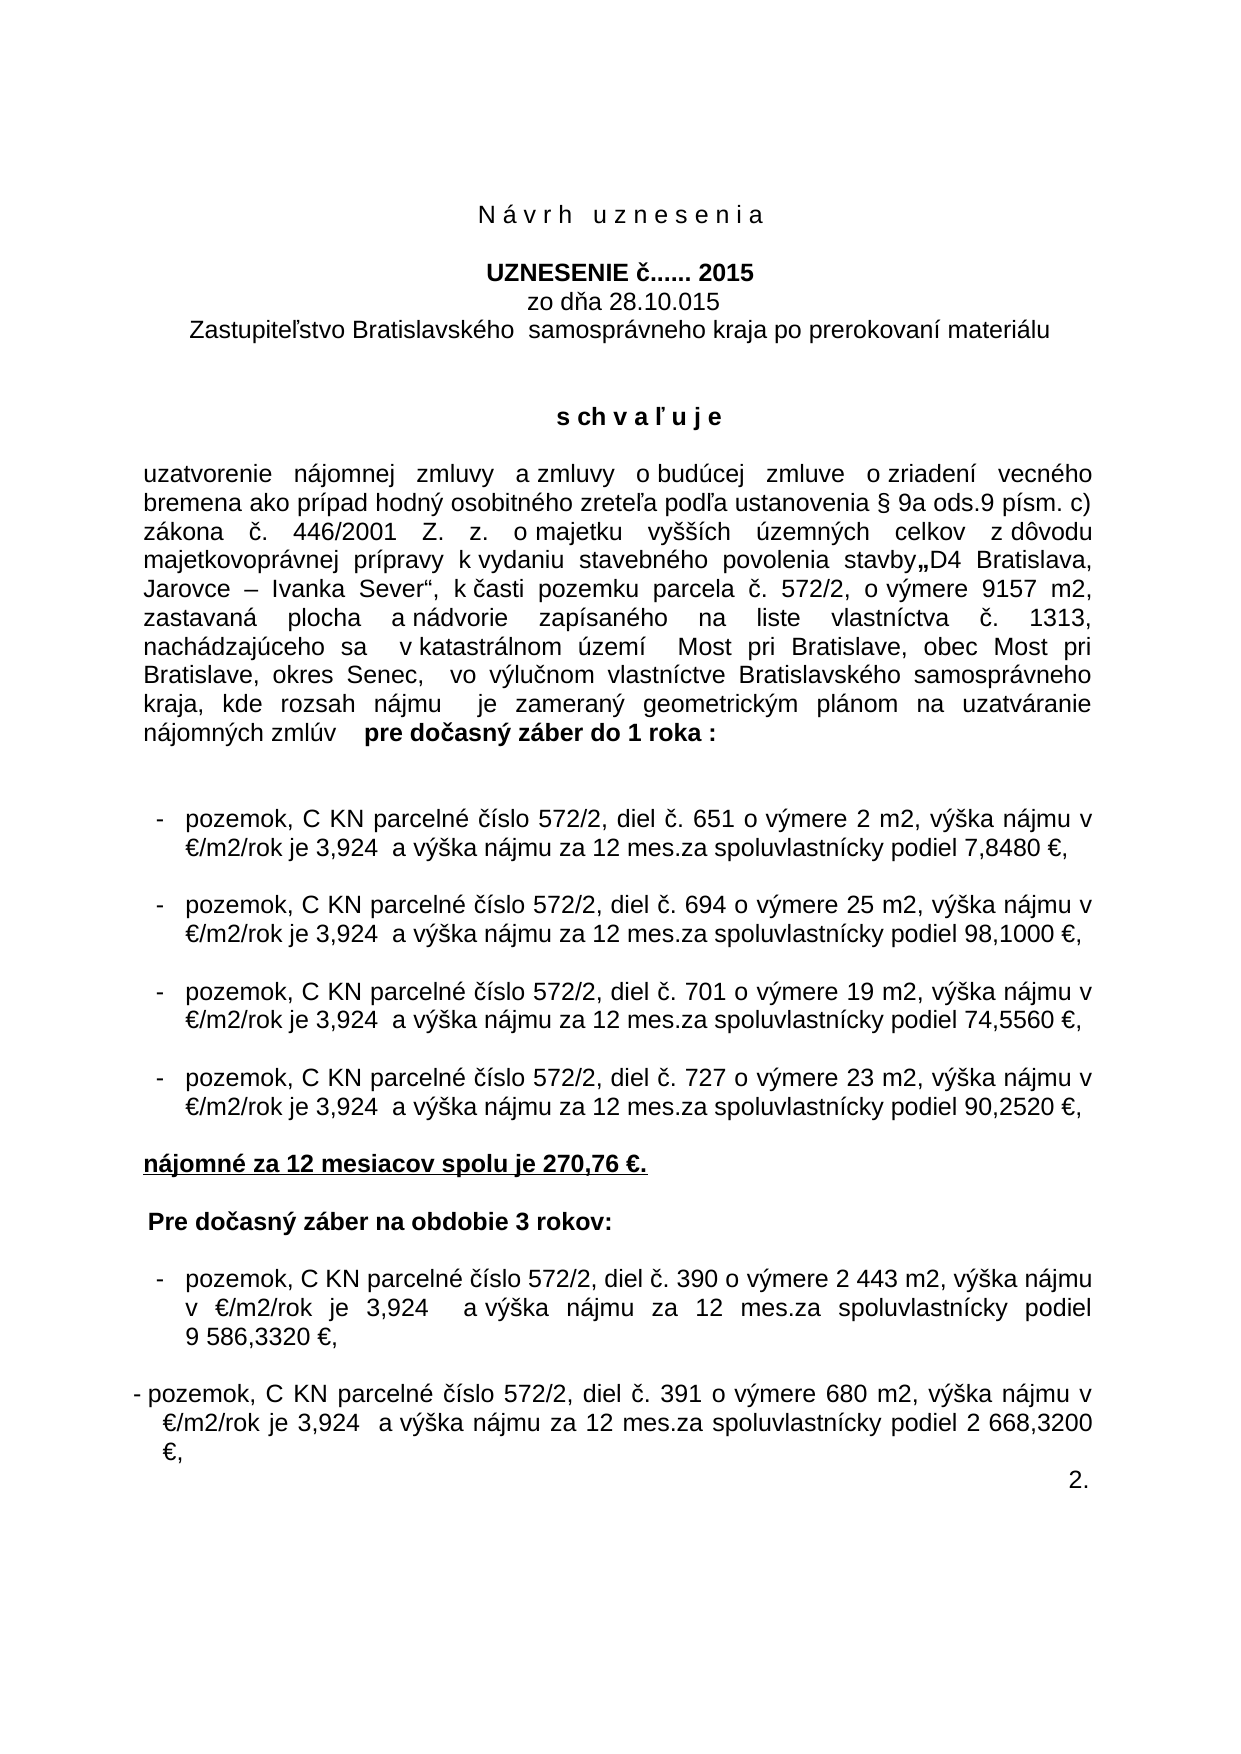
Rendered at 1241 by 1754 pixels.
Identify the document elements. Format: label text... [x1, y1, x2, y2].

text Zastupiteľstvo Bratislavského samosprávneho kraja po prerokovaní materiálu [148, 315, 1093, 344]
text N á v r h u z n e s e n i a [148, 200, 1093, 229]
text UZNESENIE č...... 2015 [148, 258, 1093, 287]
list pozemok, C KN parcelné číslo 572/2, diel č. 727 o výmere 23 m2, výška nájmu v €/m2/rok je 3,924 a výška nájmu za 12 mes.za spoluvlastnícky podiel 90,2520 €, [156, 1063, 1093, 1120]
list pozemok, C KN parcelné číslo 572/2, diel č. 651 o výmere 2 m2, výška nájmu v €/m2/rok je 3,924 a výška nájmu za 12 mes.za spoluvlastnícky podiel 7,8480 €, [156, 804, 1093, 862]
text uzatvorenie nájomnej zmluvy a zmluvy o budúcej zmluve o zriadení vecného bremena ako prípad hodný osobitného zreteľa podľa ustanovenia § 9a ods.9 písm. c) zákona č. 446/2001 Z. z. o majetku vyšších územných celkov z dôvodu majetkovoprávnej prípravy k vydaniu stavebného povolenia stavby„D4 Bratislava, Jarovce – Ivanka Sever“, k časti pozemku parcela č. 572/2, o výmere 9157 m2, zastavaná plocha a nádvorie zapísaného na liste vlastníctva č. 1313, nachádzajúceho sa v katastrálnom území Most pri Bratislave, obec Most pri Bratislave, okres Senec, vo výlučnom vlastníctve Bratislavského samosprávneho kraja, kde rozsah nájmu je zameraný geometrickým plánom na uzatváranie nájomných zmlúv pre dočasný záber do 1 roka : [143, 459, 1093, 747]
list pozemok, C KN parcelné číslo 572/2, diel č. 390 o výmere 2 443 m2, výška nájmu v €/m2/rok je 3,924 a výška nájmu za 12 mes.za spoluvlastnícky podiel 9 586,3320 €, [156, 1264, 1093, 1350]
text nájomné za 12 mesiacov spolu je 270,76 €. [143, 1149, 1093, 1178]
text Pre dočasný záber na obdobie 3 rokov: [148, 1207, 1093, 1235]
list pozemok, C KN parcelné číslo 572/2, diel č. 694 o výmere 25 m2, výška nájmu v €/m2/rok je 3,924 a výška nájmu za 12 mes.za spoluvlastnícky podiel 98,1000 €, [156, 890, 1093, 948]
list pozemok, C KN parcelné číslo 572/2, diel č. 391 o výmere 680 m2, výška nájmu v €/m2/rok je 3,924 a výška nájmu za 12 mes.za spoluvlastnícky podiel 2 668,3200 €, [133, 1379, 1093, 1465]
text s ch v a ľ u j e [185, 402, 1093, 430]
list pozemok, C KN parcelné číslo 572/2, diel č. 701 o výmere 19 m2, výška nájmu v €/m2/rok je 3,924 a výška nájmu za 12 mes.za spoluvlastnícky podiel 74,5560 €, [156, 977, 1093, 1034]
list 2. [223, 1465, 1093, 1494]
text zo dňa 28.10.015 [148, 287, 1093, 315]
